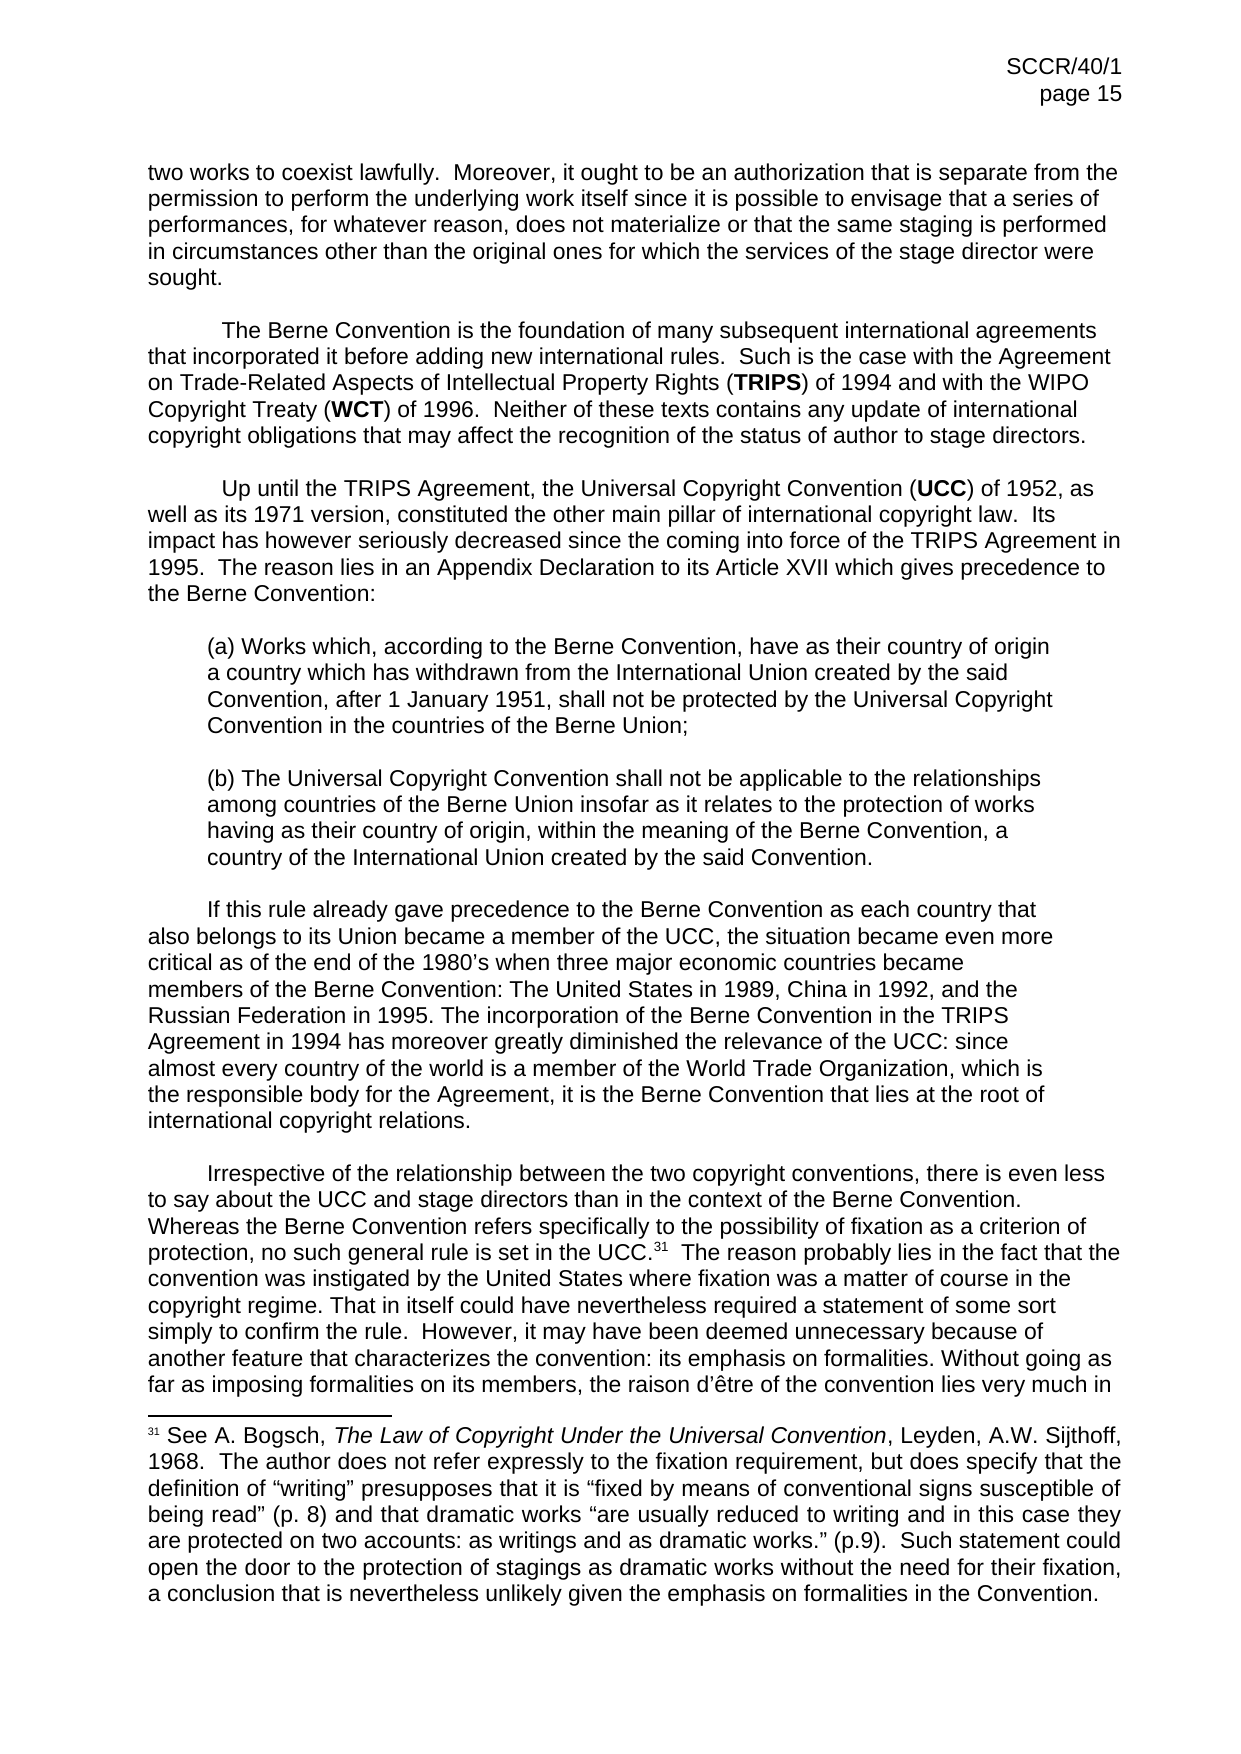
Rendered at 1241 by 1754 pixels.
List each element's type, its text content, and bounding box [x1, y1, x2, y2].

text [148, 158, 1122, 290]
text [148, 1160, 1122, 1397]
text If this rule already gave precedence to the Berne Convention as each country that also belongs to its Union became a member of the UCC, the situation became even more critical as of the end of the 1980’s when three major economic countries became members of the Berne Convention: The United States in 1989, China in 1992, and the Russian Federation in 1995. The incorporation of the Berne Convention in the TRIPS Agreement in 1994 has moreover greatly diminished the relevance of the UCC: since almost every country of the world is a member of the World Trade Organization, which is the responsible body for the Agreement, it is the Berne Convention that lies at the root of international copyright relations. [148, 896, 1063, 1134]
text (a) Works which, according to the Berne Convention, have as their country of origin a country which has withdrawn from the International Union created by the said Convention, after 1 January 1951, shall not be protected by the Universal Copyright Convention in the countries of the Berne Union; (b) The Universal Copyright Convention shall not be applicable to the relationships among countries of the Berne Union insofar as it relates to the protection of works having as their country of origin, within the meaning of the Berne Convention, a country of the International Union created by the said Convention. [207, 633, 1063, 870]
text The Berne Convention is the foundation of many subsequent international agreements that incorporated it before adding new international rules. Such is the case with the Agreement on Trade-Related Aspects of Intellectual Property Rights (TRIPS) of 1994 and with the WIPO Copyright Treaty (WCT) of 1996. Neither of these texts contains any update of international copyright obligations that may affect the recognition of the status of author to stage directors. [148, 317, 1122, 448]
text Up until the TRIPS Agreement, the Universal Copyright Convention (UCC) of 1952, as well as its 1971 version, constituted the other main pillar of international copyright law. Its impact has however seriously decreased since the coming into force of the TRIPS Agreement in 1995. The reason lies in an Appendix Declaration to its Article XVII which gives precedence to the Berne Convention: [148, 475, 1122, 607]
